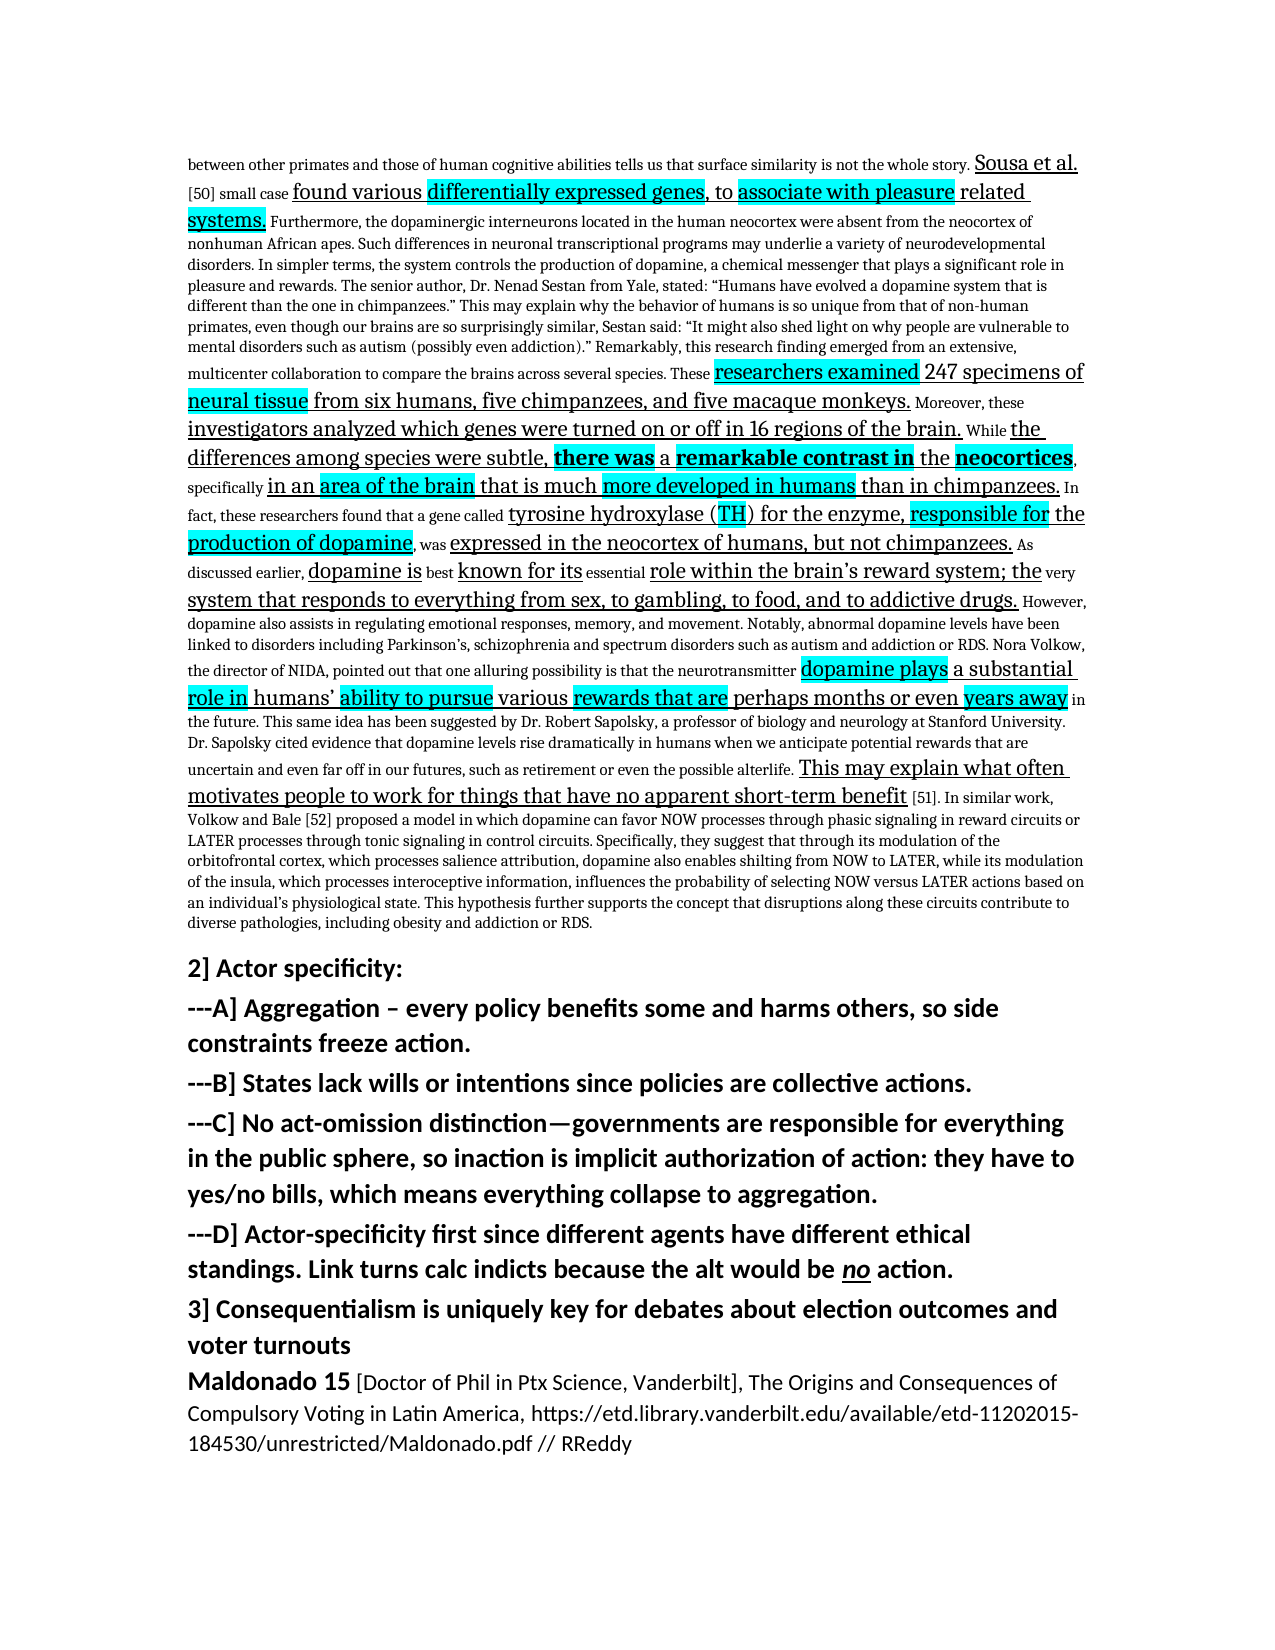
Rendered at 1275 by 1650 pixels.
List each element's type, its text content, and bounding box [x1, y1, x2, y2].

subtitle 3] Consequentialism is uniquely key for debates about election outcomes and voter turnouts [187, 1292, 1087, 1361]
text Maldonado 15 [Doctor of Phil in Ptx Science, Vanderbilt], The Origins and Consequences of Compulsory Voting in Latin America, https://etd.library.vanderbilt.edu/available/etd-11202015-184530/unrestricted/Maldonado.pdf // RReddy [187, 1364, 1087, 1457]
subtitle ---A] Aggregation – every policy benefits some and harms others, so side constraints freeze action. [187, 991, 1087, 1059]
subtitle ---D] Actor-specificity first since different agents have different ethical standings. Link turns calc indicts because the alt would be no action. [187, 1217, 1087, 1286]
subtitle 2] Actor specificity: [187, 951, 1087, 984]
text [187, 150, 1087, 933]
subtitle ---C] No act-omission distinction—governments are responsible for everything in the public sphere, so inaction is implicit authorization of action: they have to yes/no bills, which means everything collapse to aggregation. [187, 1106, 1087, 1210]
subtitle ---B] States lack wills or intentions since policies are collective actions. [187, 1066, 1087, 1099]
